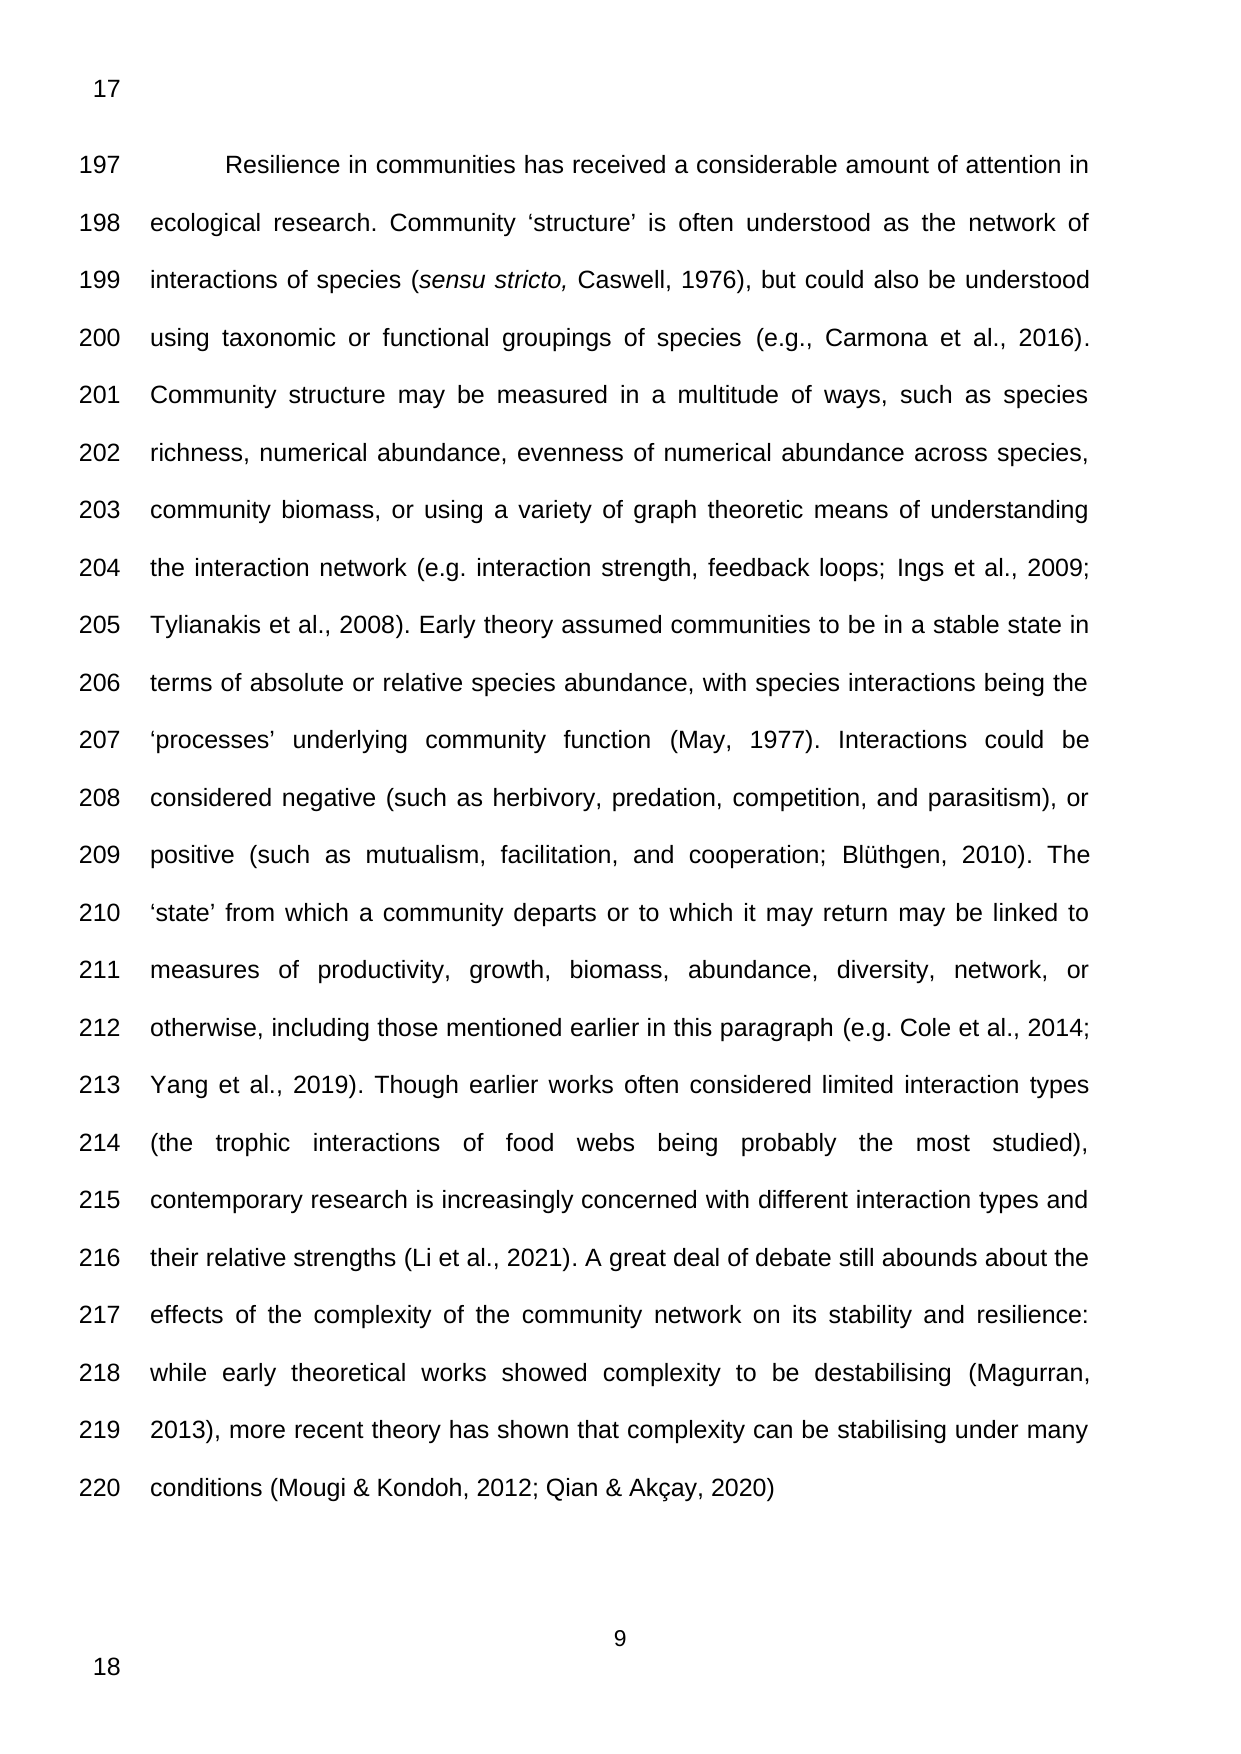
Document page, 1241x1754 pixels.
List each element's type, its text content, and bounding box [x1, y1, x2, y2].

text Resilience in communities has received a considerable amount of attention in ecological research. Community ‘structure’ is often understood as the network of interactions of species (sensu stricto, Caswell, 1976), but could also be understood using taxonomic or functional groupings of species (e.g., Carmona et al., 2016). Community structure may be measured in a multitude of ways, such as species richness, numerical abundance, evenness of numerical abundance across species, community biomass, or using a variety of graph theoretic means of understanding the interaction network (e.g. interaction strength, feedback loops; Ings et al., 2009; Tylianakis et al., 2008). Early theory assumed communities to be in a stable state in terms of absolute or relative species abundance, with species interactions being the ‘processes’ underlying community function (May, 1977). Interactions could be considered negative (such as herbivory, predation, competition, and parasitism), or positive (such as mutualism, facilitation, and cooperation; Blüthgen, 2010). The ‘state’ from which a community departs or to which it may return may be linked to measures of productivity, growth, biomass, abundance, diversity, network, or otherwise, including those mentioned earlier in this paragraph (e.g. Cole et al., 2014; Yang et al., 2019). Though earlier works often considered limited interaction types (the trophic interactions of food webs being probably the most studied), contemporary research is increasingly concerned with different interaction types and their relative strengths (Li et al., 2021). A great deal of debate still abounds about the effects of the complexity of the community network on its stability and resilience: while early theoretical works showed complexity to be destabilising (Magurran, 2013), more recent theory has shown that complexity can be stabilising under many conditions (Mougi & Kondoh, 2012; Qian & Akçay, 2020) [150, 150, 1090, 1501]
